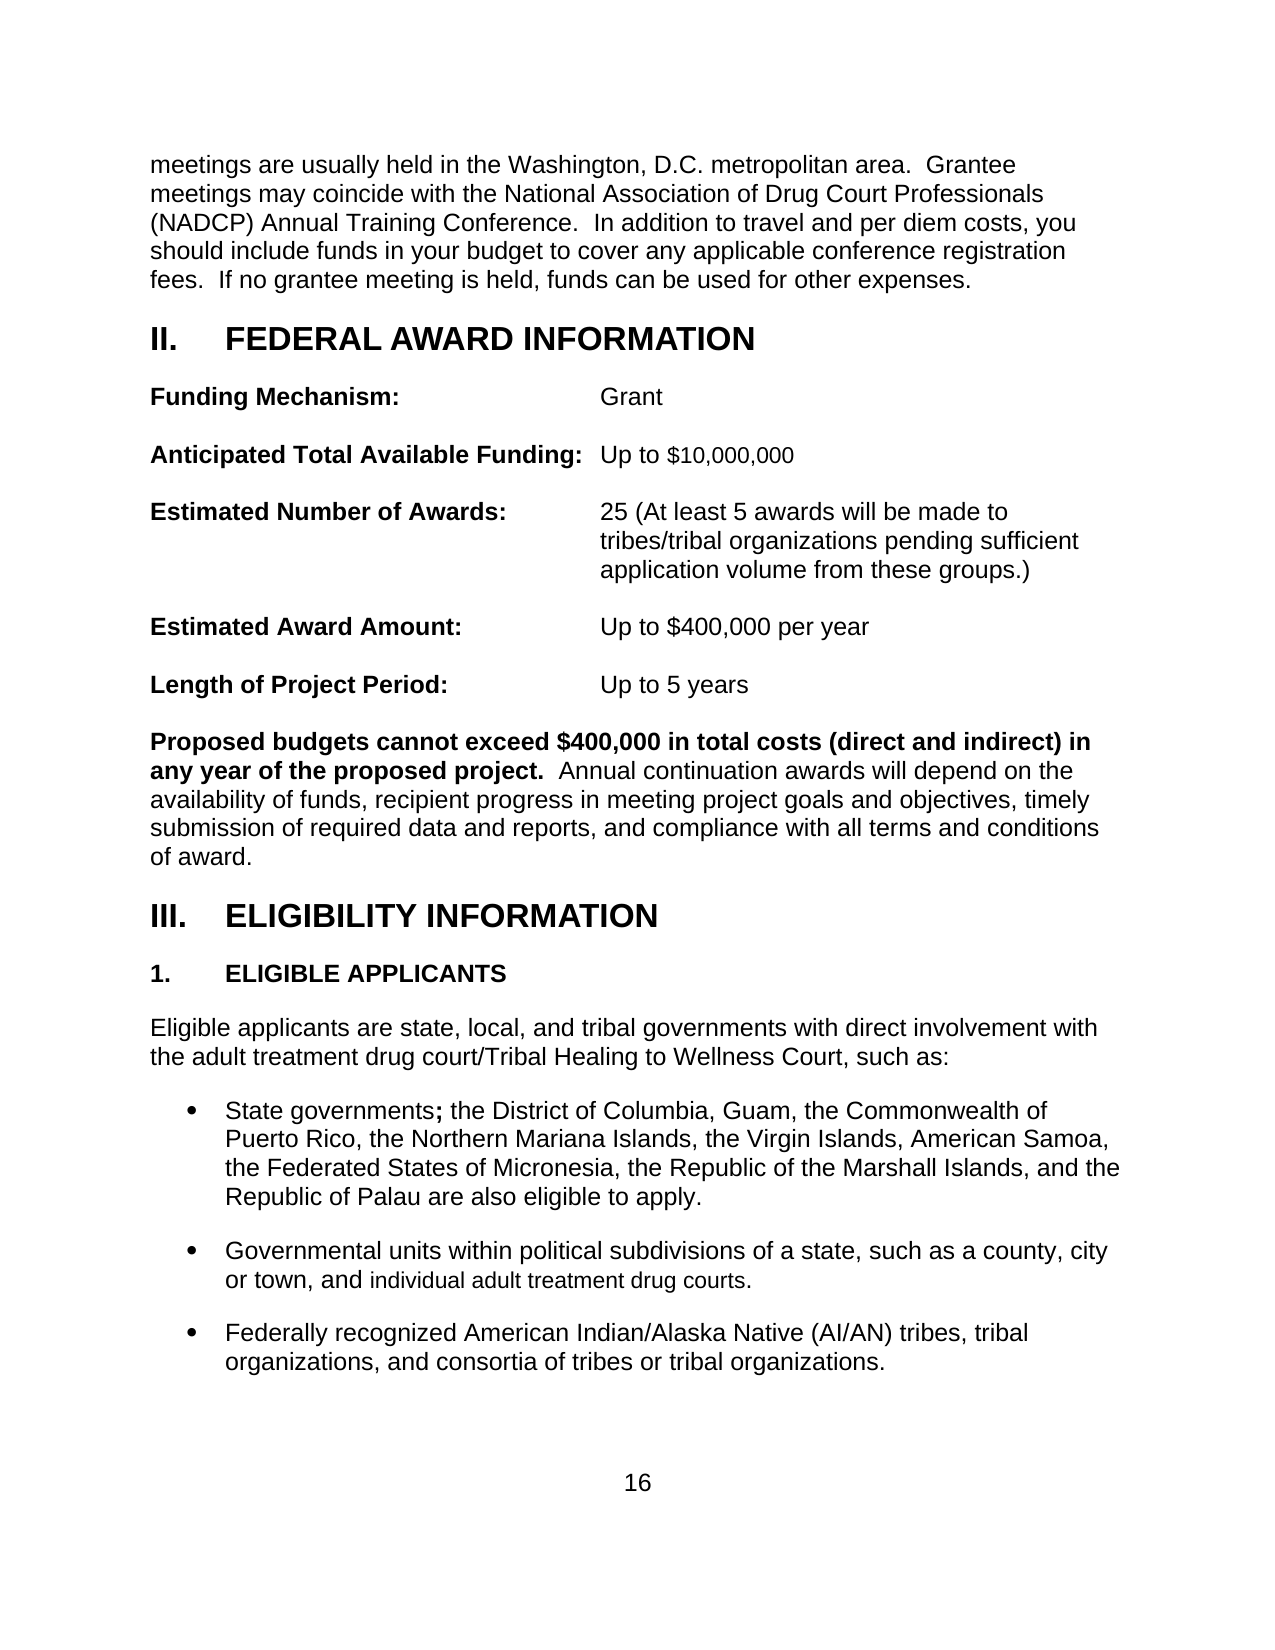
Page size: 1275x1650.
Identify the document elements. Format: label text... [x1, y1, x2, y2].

text Estimated Award Amount: Up to $400,000 per year [150, 612, 1125, 641]
text Length of Project Period: Up to 5 years [150, 670, 1125, 698]
text Eligible applicants are state, local, and tribal governments with direct involvement with the adult treatment drug court/Tribal Healing to Wellness Court, such as: [150, 1013, 1125, 1071]
list Federally recognized American Indian/Alaska Native (AI/AN) tribes, tribal organizations, and consortia of tribes or tribal organizations. [187, 1318, 1125, 1376]
text Funding Mechanism: Grant [150, 382, 1125, 411]
list State governments; the District of Columbia, Guam, the Commonwealth of Puerto Rico, the Northern Mariana Islands, the Virgin Islands, American Samoa, the Federated States of Micronesia, the Republic of the Marshall Islands, and the Republic of Palau are also eligible to apply. [187, 1096, 1125, 1211]
list Governmental units within political subdivisions of a state, such as a county, city or town, and individual adult treatment drug courts. [187, 1236, 1125, 1293]
subtitle 1. ELIGIBLE APPLICANTS [150, 959, 1125, 988]
text Anticipated Total Available Funding: Up to $10,000,000 [150, 440, 1125, 468]
text Proposed budgets cannot exceed $400,000 in total costs (direct and indirect) in any year of the proposed project. Annual continuation awards will depend on the availability of funds, recipient progress in meeting project goals and objectives, timely submission of required data and reports, and compliance with all terms and conditions of award. [150, 727, 1125, 871]
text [150, 150, 1125, 294]
text Estimated Number of Awards: 25 (At least 5 awards will be made to tribes/tribal organizations pending sufficient application volume from these groups.) [150, 497, 1125, 583]
subtitle II. FEDERAL AWARD INFORMATION [150, 319, 1125, 357]
subtitle III. ELIGIBILITY INFORMATION [150, 896, 1125, 934]
